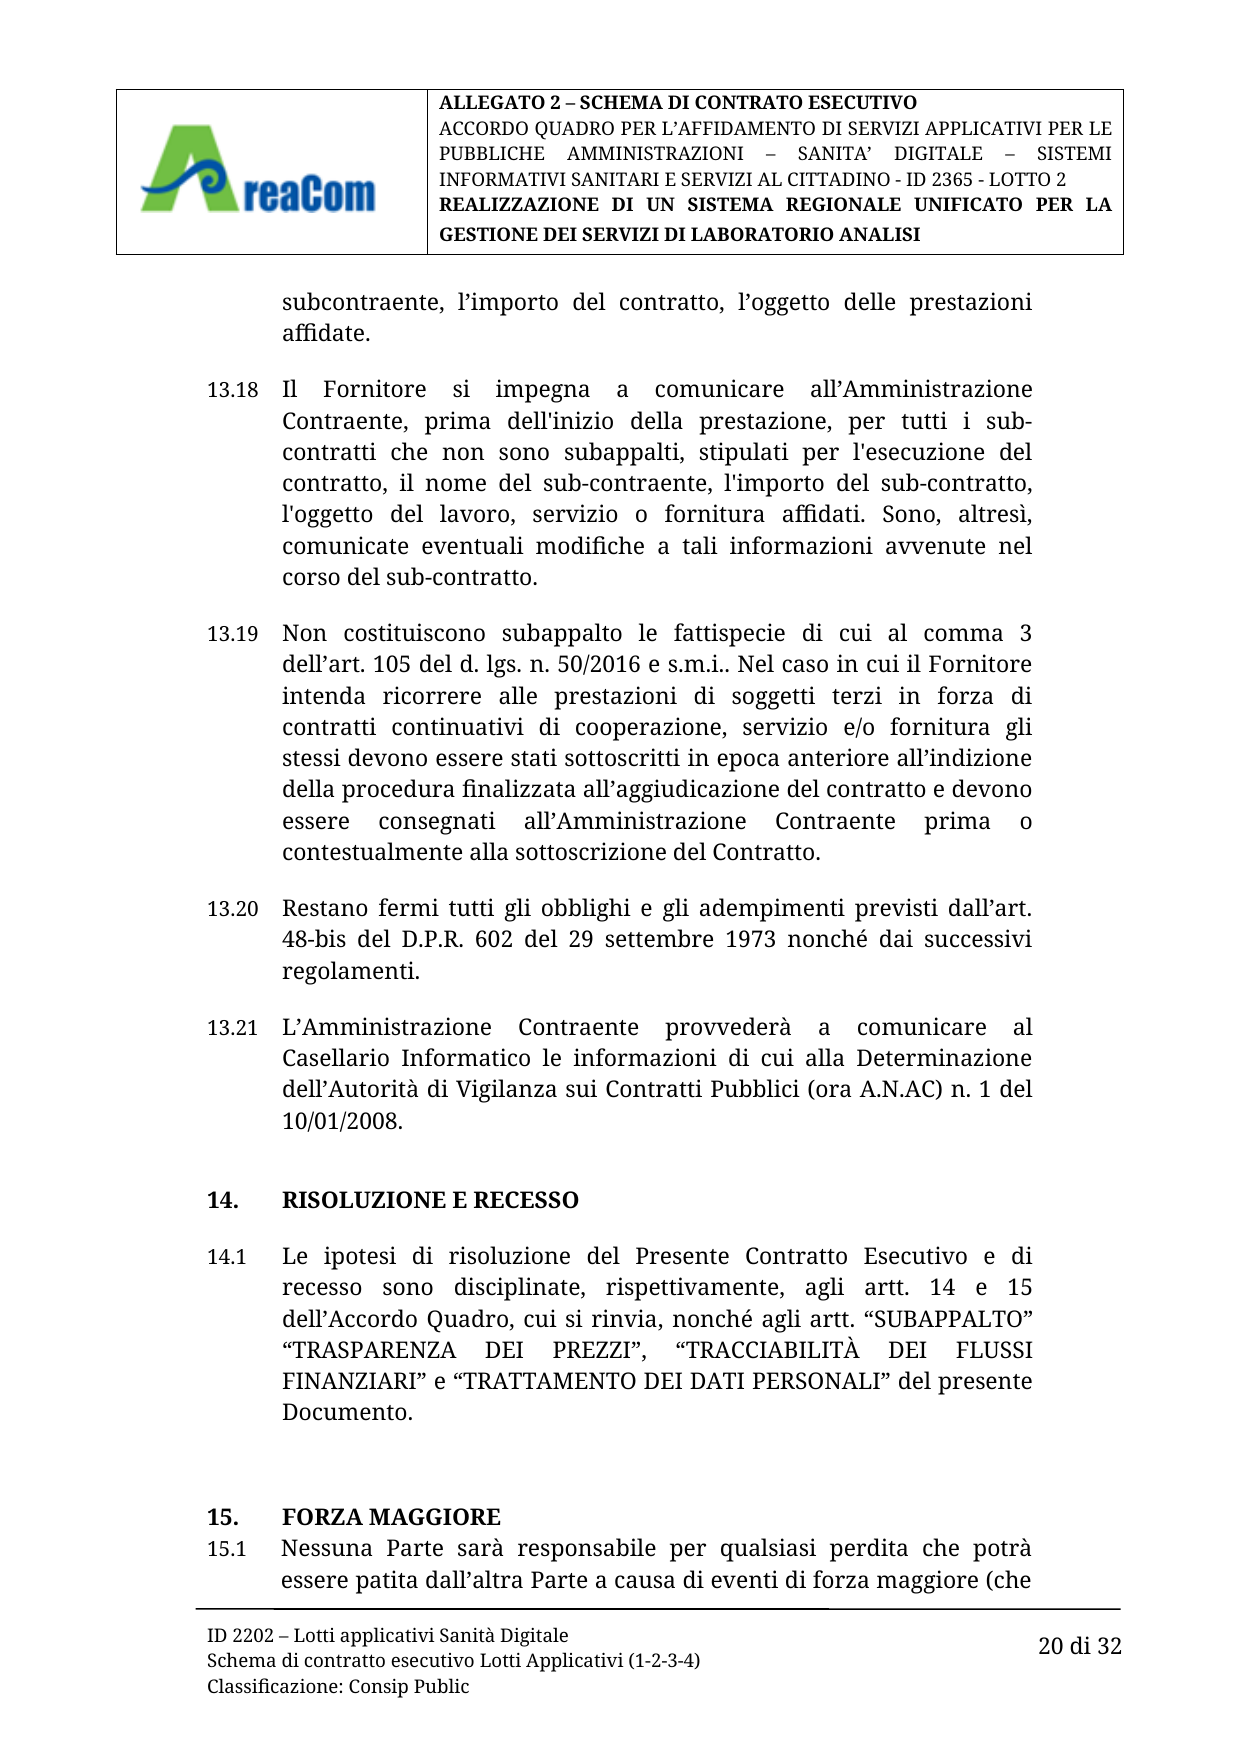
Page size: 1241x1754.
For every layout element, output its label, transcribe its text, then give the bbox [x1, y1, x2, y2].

text Il Fornitore si impegna a comunicare all’Amministrazione Contraente, prima dell'inizio della prestazione, per tutti i sub-contratti che non sono subappalti, stipulati per l'esecuzione del contratto, il nome del sub-contraente, l'importo del sub-contratto, l'oggetto del lavoro, servizio o fornitura affidati. Sono, altresì, comunicate eventuali modifiche a tali informazioni avvenute nel corso del sub-contratto. [207, 373, 1033, 592]
text Le ipotesi di risoluzione del Presente Contratto Esecutivo e di recesso sono disciplinate, rispettivamente, agli artt. 14 e 15 dell’Accordo Quadro, cui si rinvia, nonché agli artt. “SUBAPPALTO” “TRASPARENZA DEI PREZZI”, “TRACCIABILITÀ DEI FLUSSI FINANZIARI” e “TRATTAMENTO DEI DATI PERSONALI” del presente Documento. [207, 1240, 1033, 1428]
text RISOLUZIONE E RECESSO [207, 1184, 1033, 1215]
text Restano fermi tutti gli obblighi e gli adempimenti previsti dall’art. 48-bis del D.P.R. 602 del 29 settembre 1973 nonché dai successivi regolamenti. [207, 892, 1033, 986]
text FORZA MAGGIORE [207, 1501, 1033, 1532]
picture [127, 123, 381, 213]
text Non costituiscono subappalto le fattispecie di cui al comma 3 dell’art. 105 del d. lgs. n. 50/2016 e s.m.i.. Nel caso in cui il Fornitore intenda ricorrere alle prestazioni di soggetti terzi in forza di contratti continuativi di cooperazione, servizio e/o fornitura gli stessi devono essere stati sottoscritti in epoca anteriore all’indizione della procedura finalizzata all’aggiudicazione del contratto e devono essere consegnati all’Amministrazione Contraente prima o contestualmente alla sottoscrizione del Contratto. [207, 617, 1033, 867]
text L’Amministrazione Contraente provvederà a comunicare al Casellario Informatico le informazioni di cui alla Determinazione dell’Autorità di Vigilanza sui Contratti Pubblici (ora A.N.AC) n. 1 del 10/01/2008. [207, 1011, 1033, 1136]
